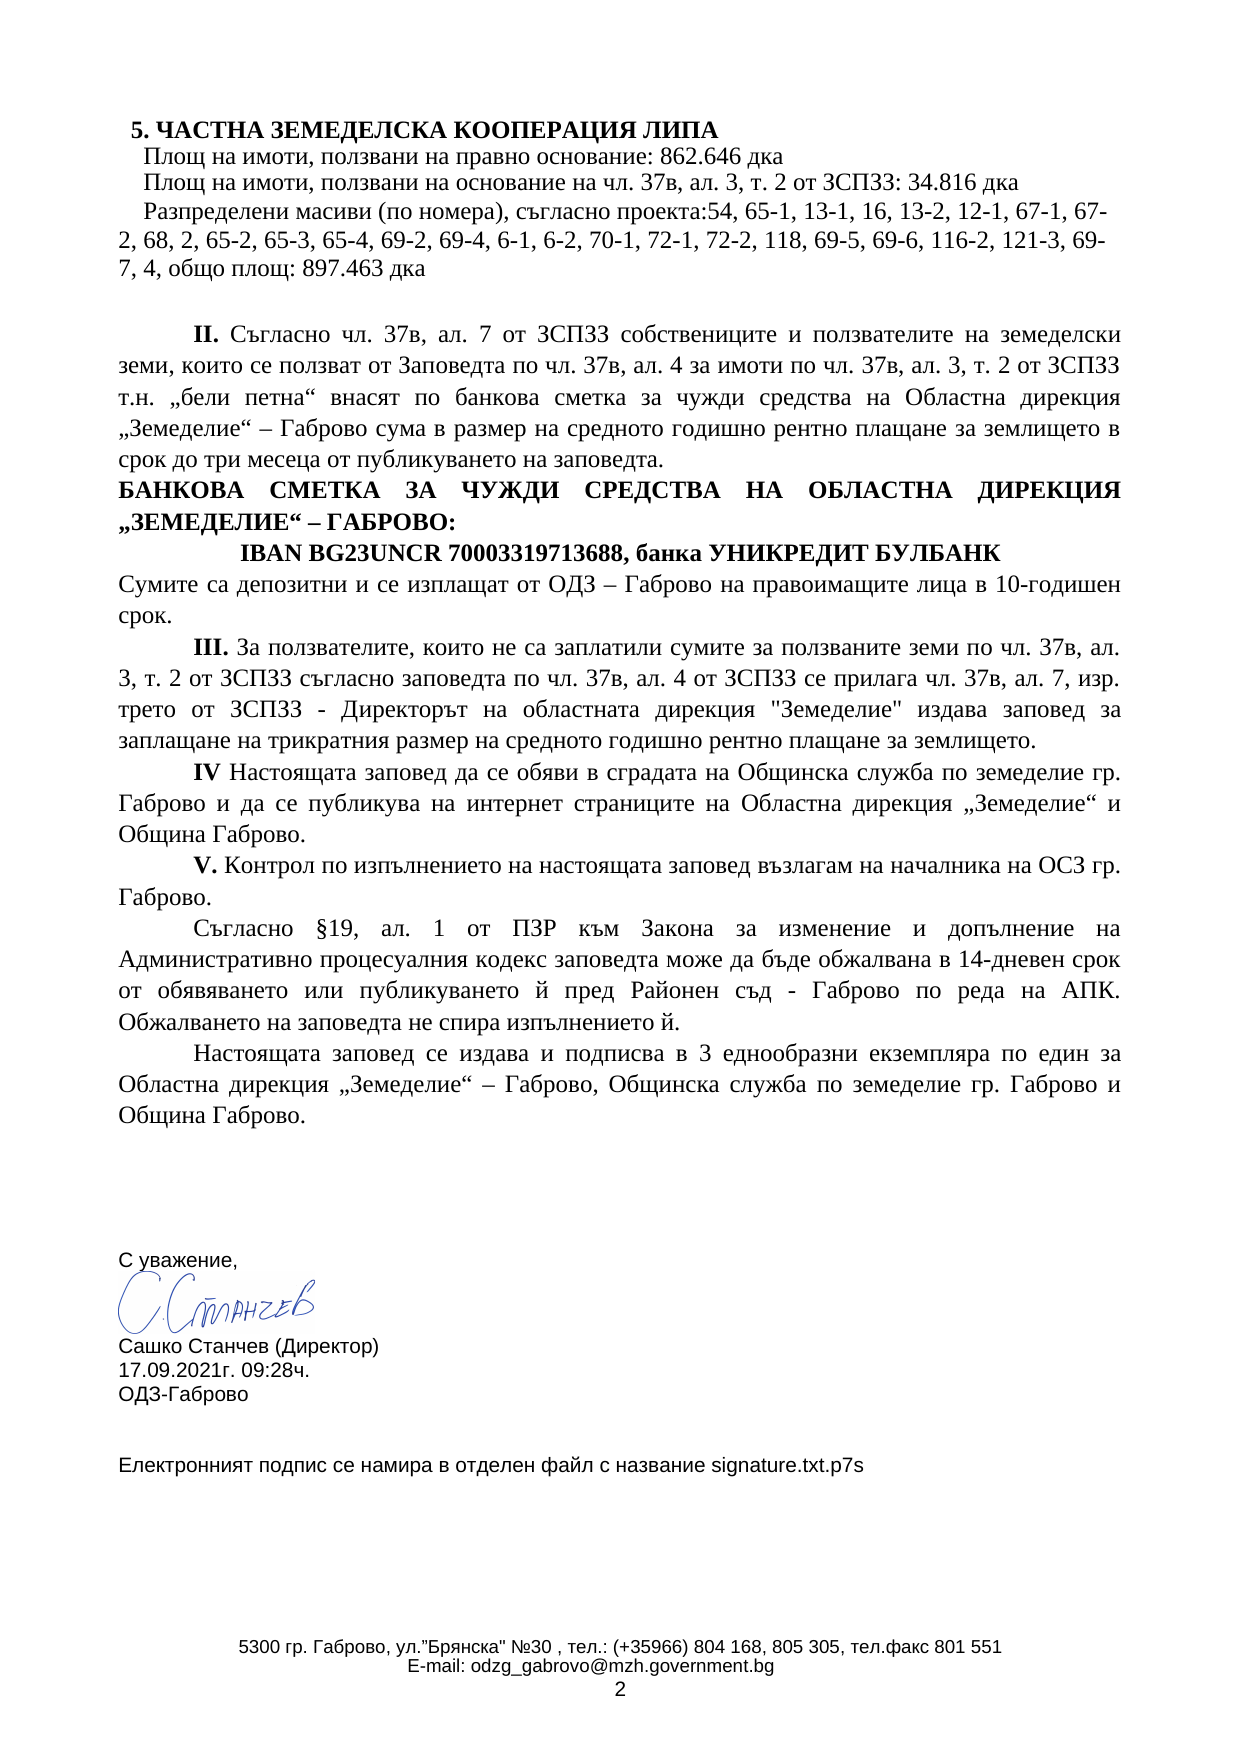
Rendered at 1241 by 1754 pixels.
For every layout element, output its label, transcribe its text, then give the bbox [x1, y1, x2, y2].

text IBAN BG23UNCR 70003319713688, банка УНИКРЕДИТ БУЛБАНК [118, 536, 1122, 568]
text IV Настоящата заповед да се обяви в сградата на Общинска служба по земеделие гр. Габрово и да се публикува на интернет страниците на Областна дирекция „Земеделие“ и Община Габрово. [118, 755, 1122, 849]
text БАНКОВА СМЕТКА ЗА ЧУЖДИ СРЕДСТВА НА ОБЛАСТНА ДИРЕКЦИЯ „ЗЕМЕДЕЛИЕ“ – ГАБРОВО: [118, 474, 1122, 536]
text Разпределени масиви (по номера), съгласно проекта:54, 65-1, 13-1, 16, 13-2, 12-1, 67-1, 67-2, 68, 2, 65-2, 65-3, 65-4, 69-2, 69-4, 6-1, 6-2, 70-1, 72-1, 72-2, 118, 69-5, 69-6, 116-2, 121-3, 69-7, 4, общо площ: 897.463 дка [118, 196, 1122, 282]
text Площ на имоти, ползвани на правно основание: 862.646 дка [118, 144, 1122, 170]
text Площ на имоти, ползвани на основание на чл. 37в, ал. 3, т. 2 от ЗСПЗЗ: 34.816 дка [118, 170, 1122, 196]
text V. Контрол по изпълнението на настоящата заповед възлагам на началника на ОСЗ гр. Габрово. [118, 849, 1122, 911]
picture [118, 1271, 315, 1334]
text III. За ползвателите, които не са заплатили сумите за ползваните земи по чл. 37в, ал. 3, т. 2 от ЗСПЗЗ съгласно заповедта по чл. 37в, ал. 4 от ЗСПЗЗ се прилага чл. 37в, ал. 7, изр. трето от ЗСПЗЗ - Директорът на областната дирекция "Земеделие" издава заповед за заплащане на трикратния размер на средното годишно рентно плащане за землището. [118, 630, 1122, 755]
text 5. ЧАСТНА ЗЕМЕДЕЛСКА КООПЕРАЦИЯ ЛИПА [118, 118, 1122, 144]
text Сумите са депозитни и се изплащат от ОДЗ – Габрово на правоимащите лица в 10-годишен срок. [118, 568, 1122, 630]
text Настоящата заповед се издава и подписва в 3 еднообразни екземпляра по един за Областна дирекция „Земеделие“ – Габрово, Общинска служба по земеделие гр. Габрово и Община Габрово. [118, 1036, 1122, 1130]
text С уважение, Сашко Станчев (Директор) 17.09.2021г. 09:28ч. ОДЗ-Габрово Електронният подпис се намира в отделен файл с название signature.txt.p7s [118, 1248, 1122, 1477]
text Съгласно §19, ал. 1 от ПЗР към Закона за изменение и допълнение на Административно процесуалния кодекс заповедта може да бъде обжалвана в 14-дневен срок от обявяването или публикуването й пред Районен съд - Габрово по реда на АПК. Обжалването на заповедта не спира изпълнението й. [118, 911, 1122, 1036]
text II. Съгласно чл. 37в, ал. 7 от ЗСПЗЗ собствениците и ползвателите на земеделски земи, които се ползват от Заповедта по чл. 37в, ал. 4 за имоти по чл. 37в, ал. 3, т. 2 от ЗСПЗЗ т.н. „бели петна“ внасят по банкова сметка за чужди средства на Областна дирекция „Земеделие“ – Габрово сума в размер на средното годишно рентно плащане за землището в срок до три месеца от публикуването на заповедта. [118, 318, 1122, 474]
